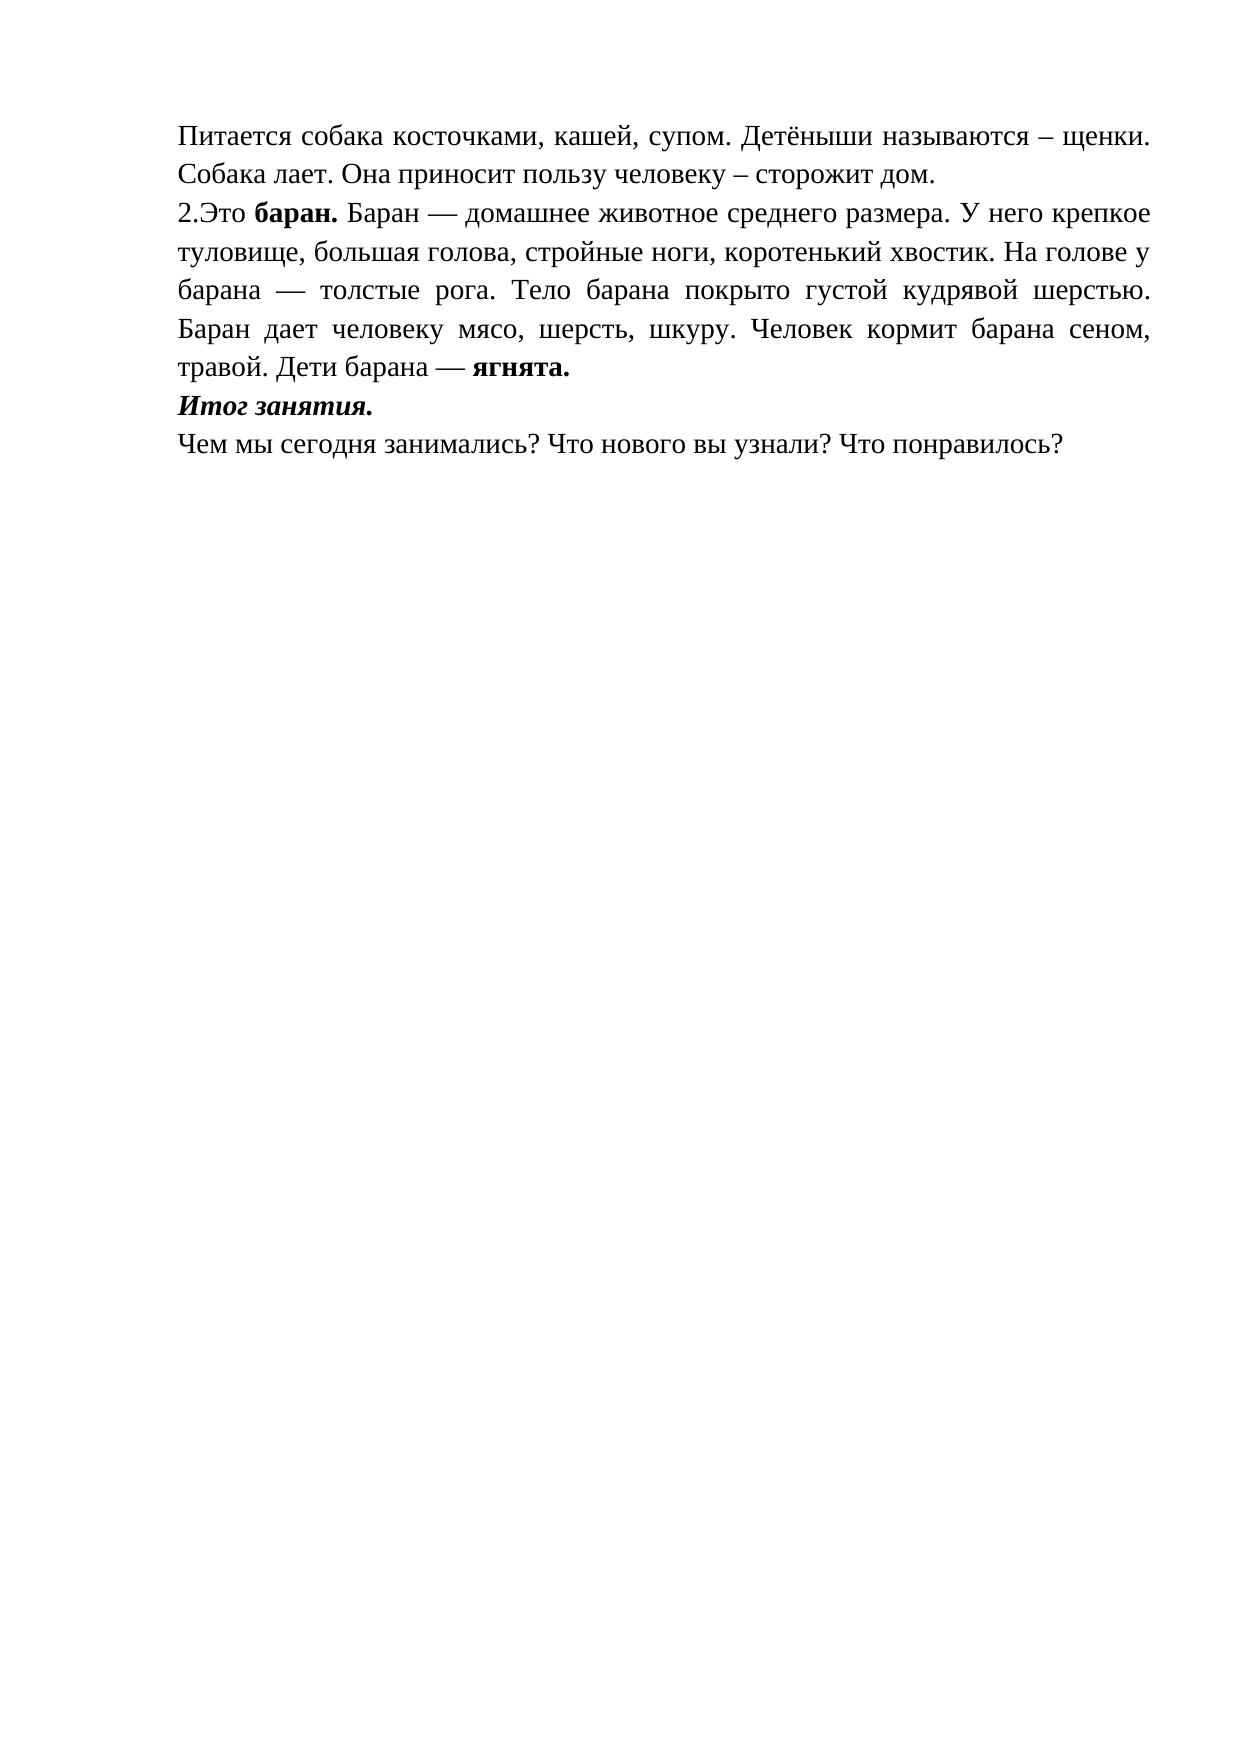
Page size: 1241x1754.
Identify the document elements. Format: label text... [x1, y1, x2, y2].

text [177, 118, 1152, 190]
text Чем мы сегодня занимались? Что нового вы узнали? Что понравилось? [177, 426, 1152, 460]
text 2.Это баран. Баран — домашнее животное среднего размера. У него крепкое туловище, большая голова, стройные ноги, коротенький хвостик. На голове у барана — толстые рога. Тело барана покрыто густой кудрявой шерстью. Баран дает человеку мясо, шерсть, шкуру. Человек кормит барана сеном, травой. Дети барана — ягнята. [177, 195, 1152, 383]
text Итог занятия. [177, 388, 1152, 421]
